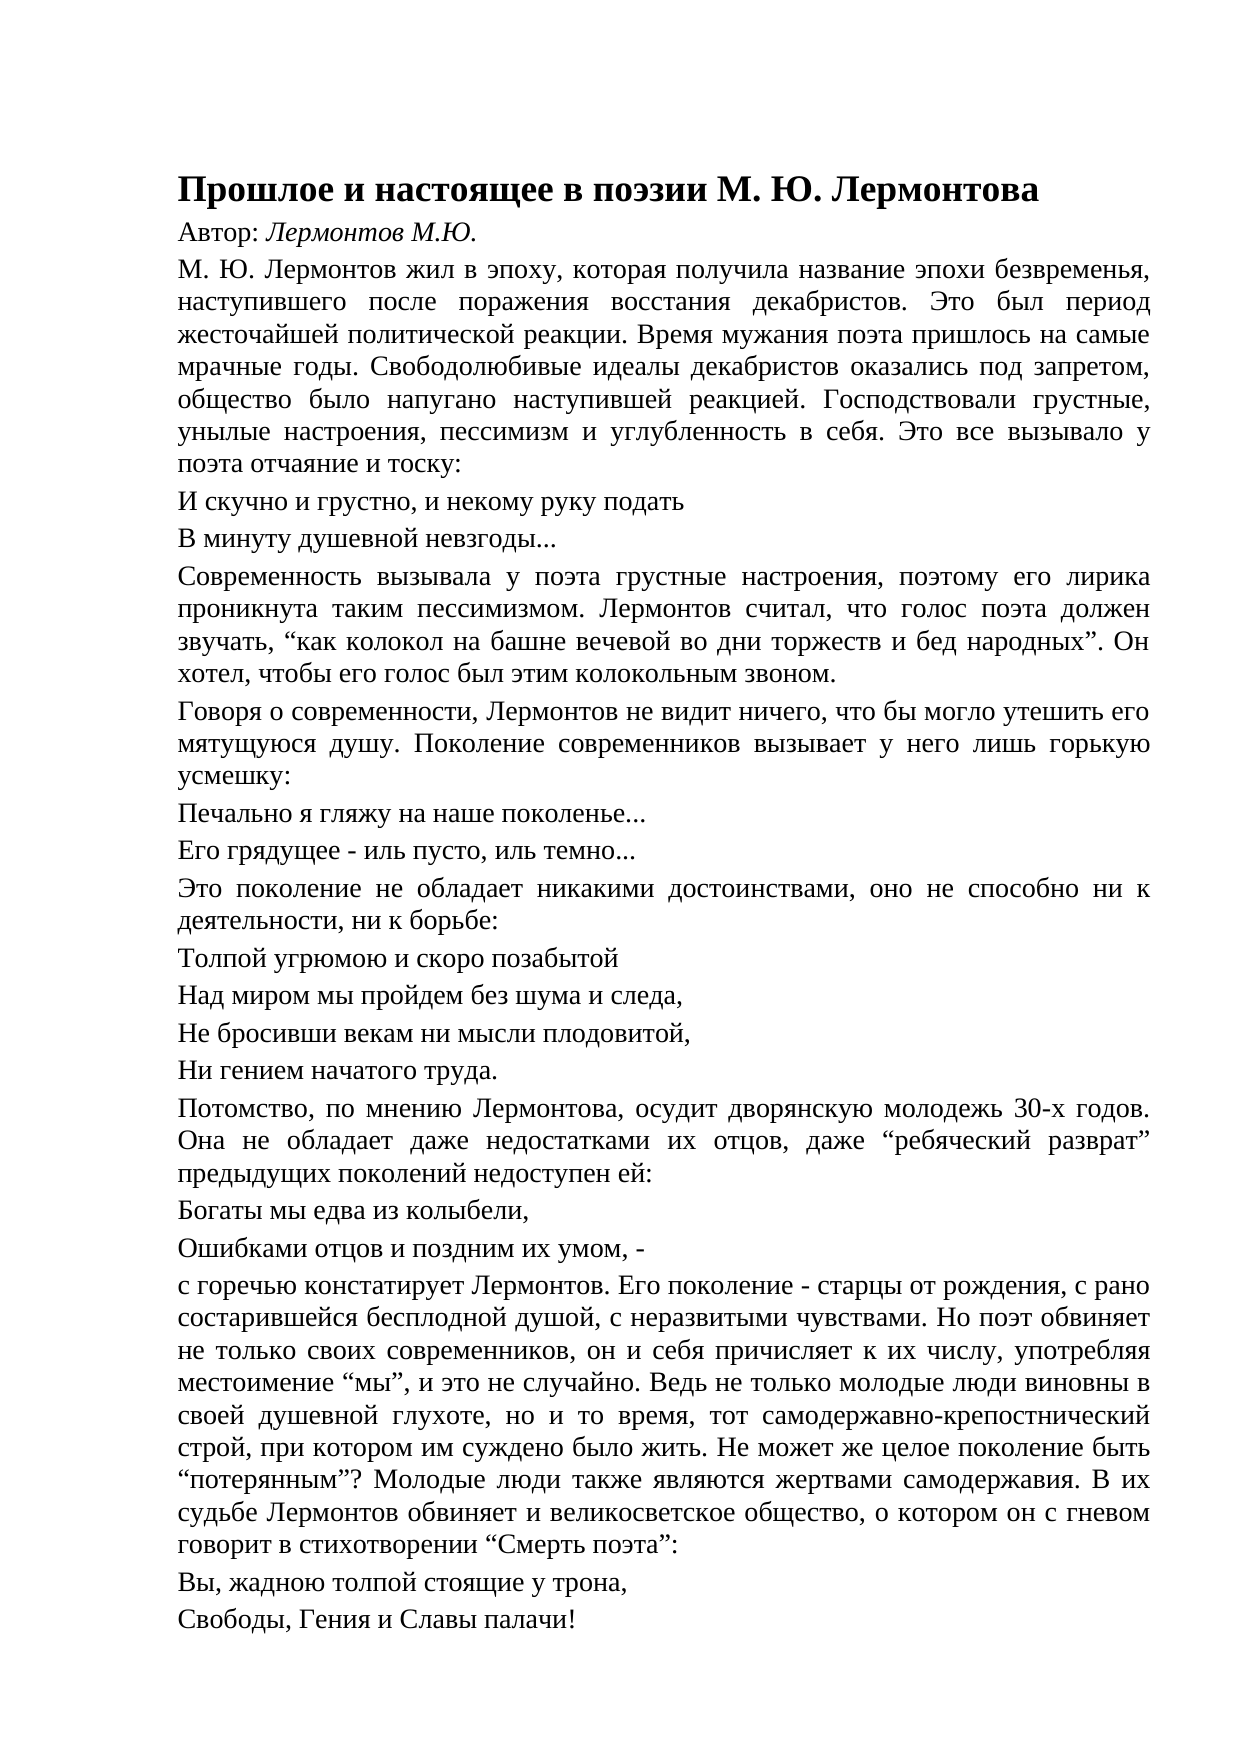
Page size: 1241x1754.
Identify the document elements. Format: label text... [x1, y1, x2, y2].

text Автор: Лермонтов М.Ю. [177, 214, 1152, 247]
text В минуту душевной невзгоды... [177, 521, 1152, 554]
text Свободы, Гения и Славы палачи! [177, 1602, 1152, 1635]
text Толпой угрюмою и скоро позабытой [177, 941, 1152, 973]
text с горечью констатирует Лермонтов. Его поколение - старцы от рождения, с рано состарившейся бесплодной душой, с неразвитыми чувствами. Но поэт обвиняет не только своих современников, он и себя причисляет к их числу, употребляя местоимение “мы”, и это не случайно. Ведь не только молодые люди виновны в своей душевной глухоте, но и то время, тот самодержавно-крепостнический строй, при котором им суждено было жить. Не может же целое поколение быть “потерянным”? Молодые люди также являются жертвами самодержавия. В их судьбе Лермонтов обвиняет и великосветское общество, о котором он с гневом говорит в стихотворении “Смерть поэта”: [177, 1268, 1152, 1560]
subtitle Прошлое и настоящее в поэзии М. Ю. Лермонтова [177, 166, 1152, 209]
text М. Ю. Лермонтов жил в эпоху, которая получила название эпохи безвременья, наступившего после поражения восстания декабристов. Это был период жесточайшей политической реакции. Время мужания поэта пришлось на самые мрачные годы. Свободолюбивые идеалы декабристов оказались под запретом, общество было напугано наступившей реакцией. Господствовали грустные, унылые настроения, пессимизм и углубленность в себя. Это все вызывало у поэта отчаяние и тоску: [177, 252, 1152, 479]
text Ни гением начатого труда. [177, 1053, 1152, 1086]
text И скучно и грустно, и некому руку подать [177, 484, 1152, 516]
text Его грядущее - иль пусто, иль темно... [177, 833, 1152, 866]
text Это поколение не обладает никакими достоинствами, оно не способно ни к деятельности, ни к борьбе: [177, 871, 1152, 936]
text Не бросивши векам ни мысли плодовитой, [177, 1016, 1152, 1048]
text Современность вызывала у поэта грустные настроения, поэтому его лирика проникнута таким пессимизмом. Лермонтов считал, что голос поэта должен звучать, “как колокол на башне вечевой во дни торжеств и бед народных”. Он хотел, чтобы его голос был этим колокольным звоном. [177, 559, 1152, 688]
text Богаты мы едва из колыбели, [177, 1193, 1152, 1226]
text Вы, жадною толпой стоящие у трона, [177, 1565, 1152, 1597]
text Над миром мы пройдем без шума и следа, [177, 978, 1152, 1011]
text Потомство, по мнению Лермонтова, осудит дворянскую молодежь 30-х годов. Она не обладает даже недостатками их отцов, даже “ребяческий разврат” предыдущих поколений недоступен ей: [177, 1091, 1152, 1188]
text Ошибками отцов и поздним их умом, - [177, 1231, 1152, 1263]
text Печально я гляжу на наше поколенье... [177, 796, 1152, 828]
text Говоря о современности, Лермонтов не видит ничего, что бы могло утешить его мятущуюся душу. Поколение современников вызывает у него лишь горькую усмешку: [177, 694, 1152, 791]
